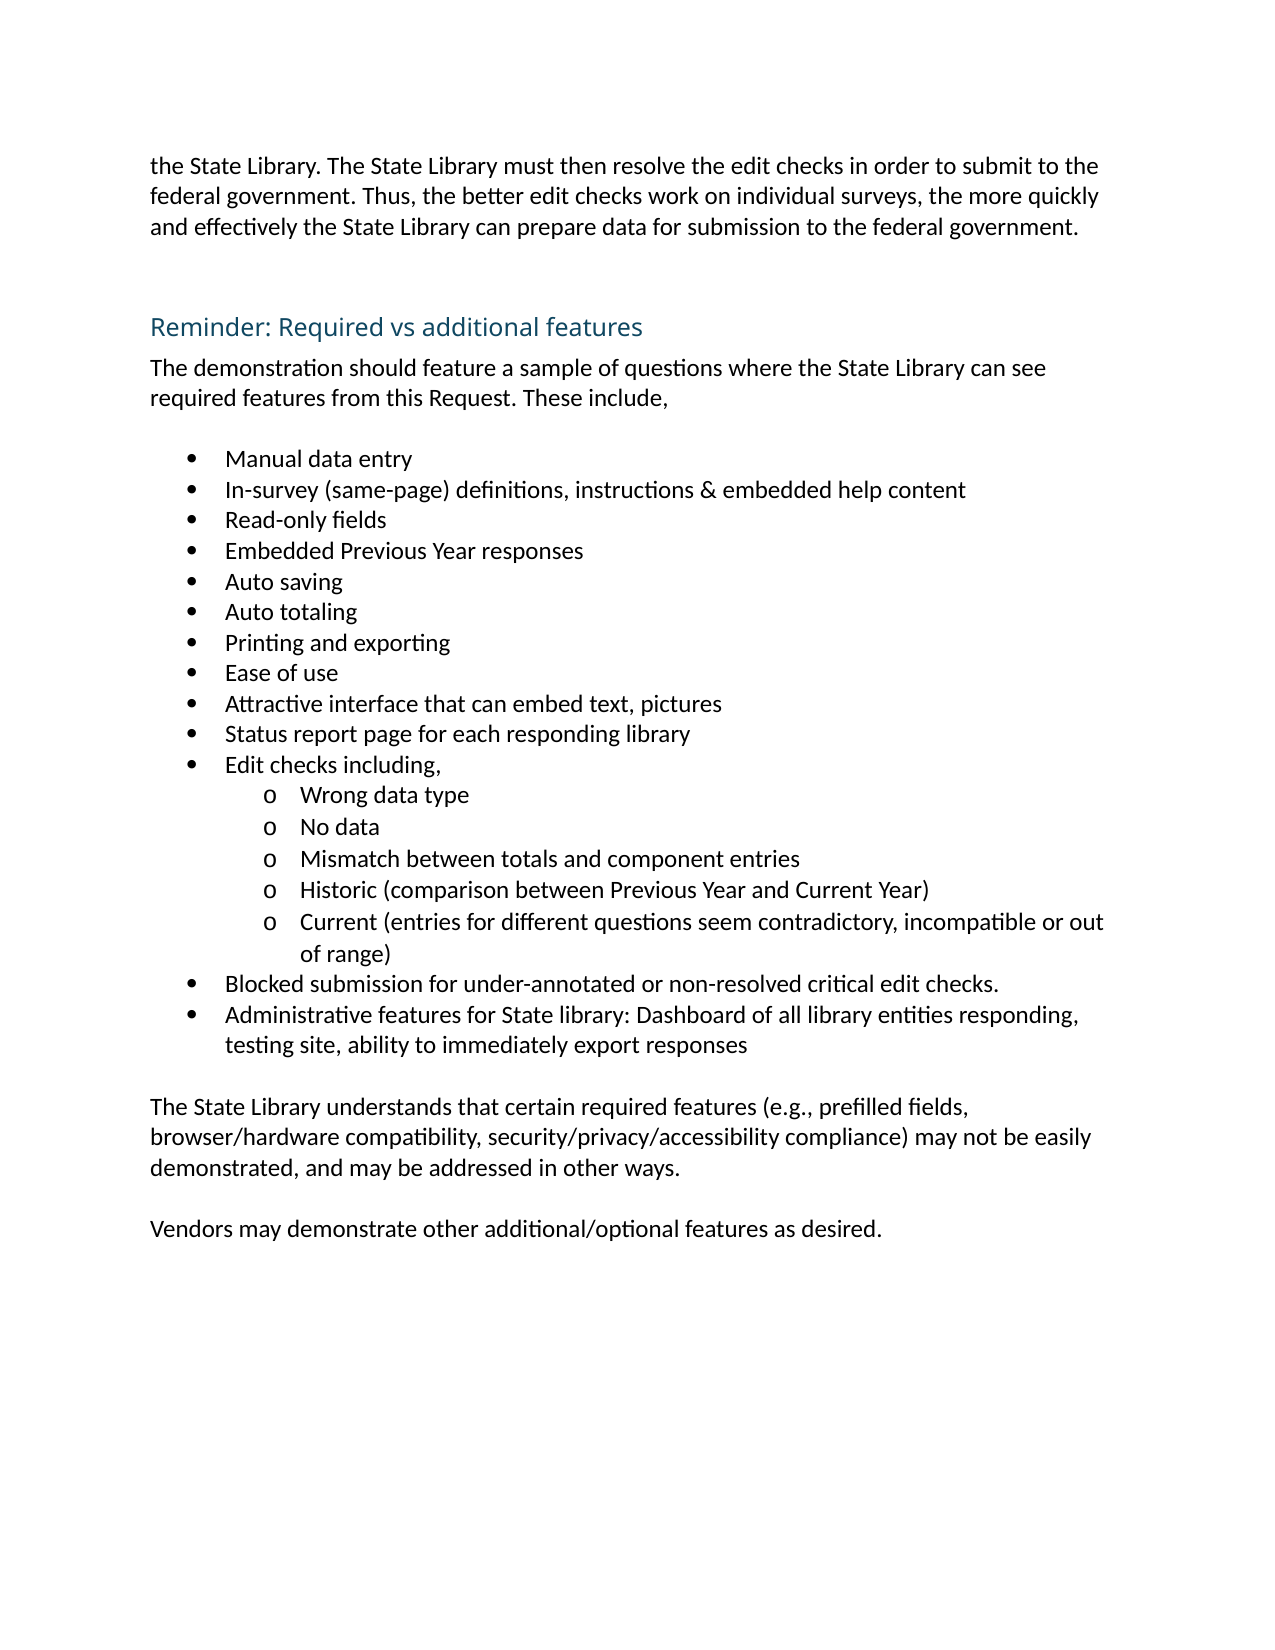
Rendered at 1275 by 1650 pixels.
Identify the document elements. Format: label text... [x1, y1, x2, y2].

subtitle Reminder: Required vs additional features [150, 309, 1125, 344]
list Manual data entry [187, 443, 1125, 474]
text The State Library understands that certain required features (e.g., prefilled fields, browser/hardware compatibility, security/privacy/accessibility compliance) may not be easily demonstrated, and may be addressed in other ways. [150, 1091, 1125, 1182]
list Ease of use [187, 657, 1125, 688]
list Read-only fields [187, 504, 1125, 535]
list Attractive interface that can embed text, pictures [187, 688, 1125, 718]
text The demonstration should feature a sample of questions where the State Library can see required features from this Request. These include, [150, 352, 1125, 413]
list Status report page for each responding library [187, 718, 1125, 749]
list Current (entries for different questions seem contradictory, incompatible or out of range) [262, 906, 1125, 969]
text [150, 150, 1125, 242]
list No data [262, 811, 1125, 843]
list In-survey (same-page) definitions, instructions & embedded help content [187, 474, 1125, 504]
text Vendors may demonstrate other additional/optional features as desired. [150, 1213, 1125, 1243]
list Embedded Previous Year responses [187, 535, 1125, 566]
list Blocked submission for under-annotated or non-resolved critical edit checks. [187, 969, 1125, 999]
list Auto totaling [187, 596, 1125, 627]
list Auto saving [187, 566, 1125, 596]
list Mismatch between totals and component entries [262, 843, 1125, 874]
list Edit checks including, [187, 749, 1125, 779]
list Administrative features for State library: Dashboard of all library entities responding, testing site, ability to immediately export responses [187, 999, 1125, 1060]
list Historic (comparison between Previous Year and Current Year) [262, 874, 1125, 906]
list Printing and exporting [187, 627, 1125, 657]
list Wrong data type [262, 779, 1125, 811]
